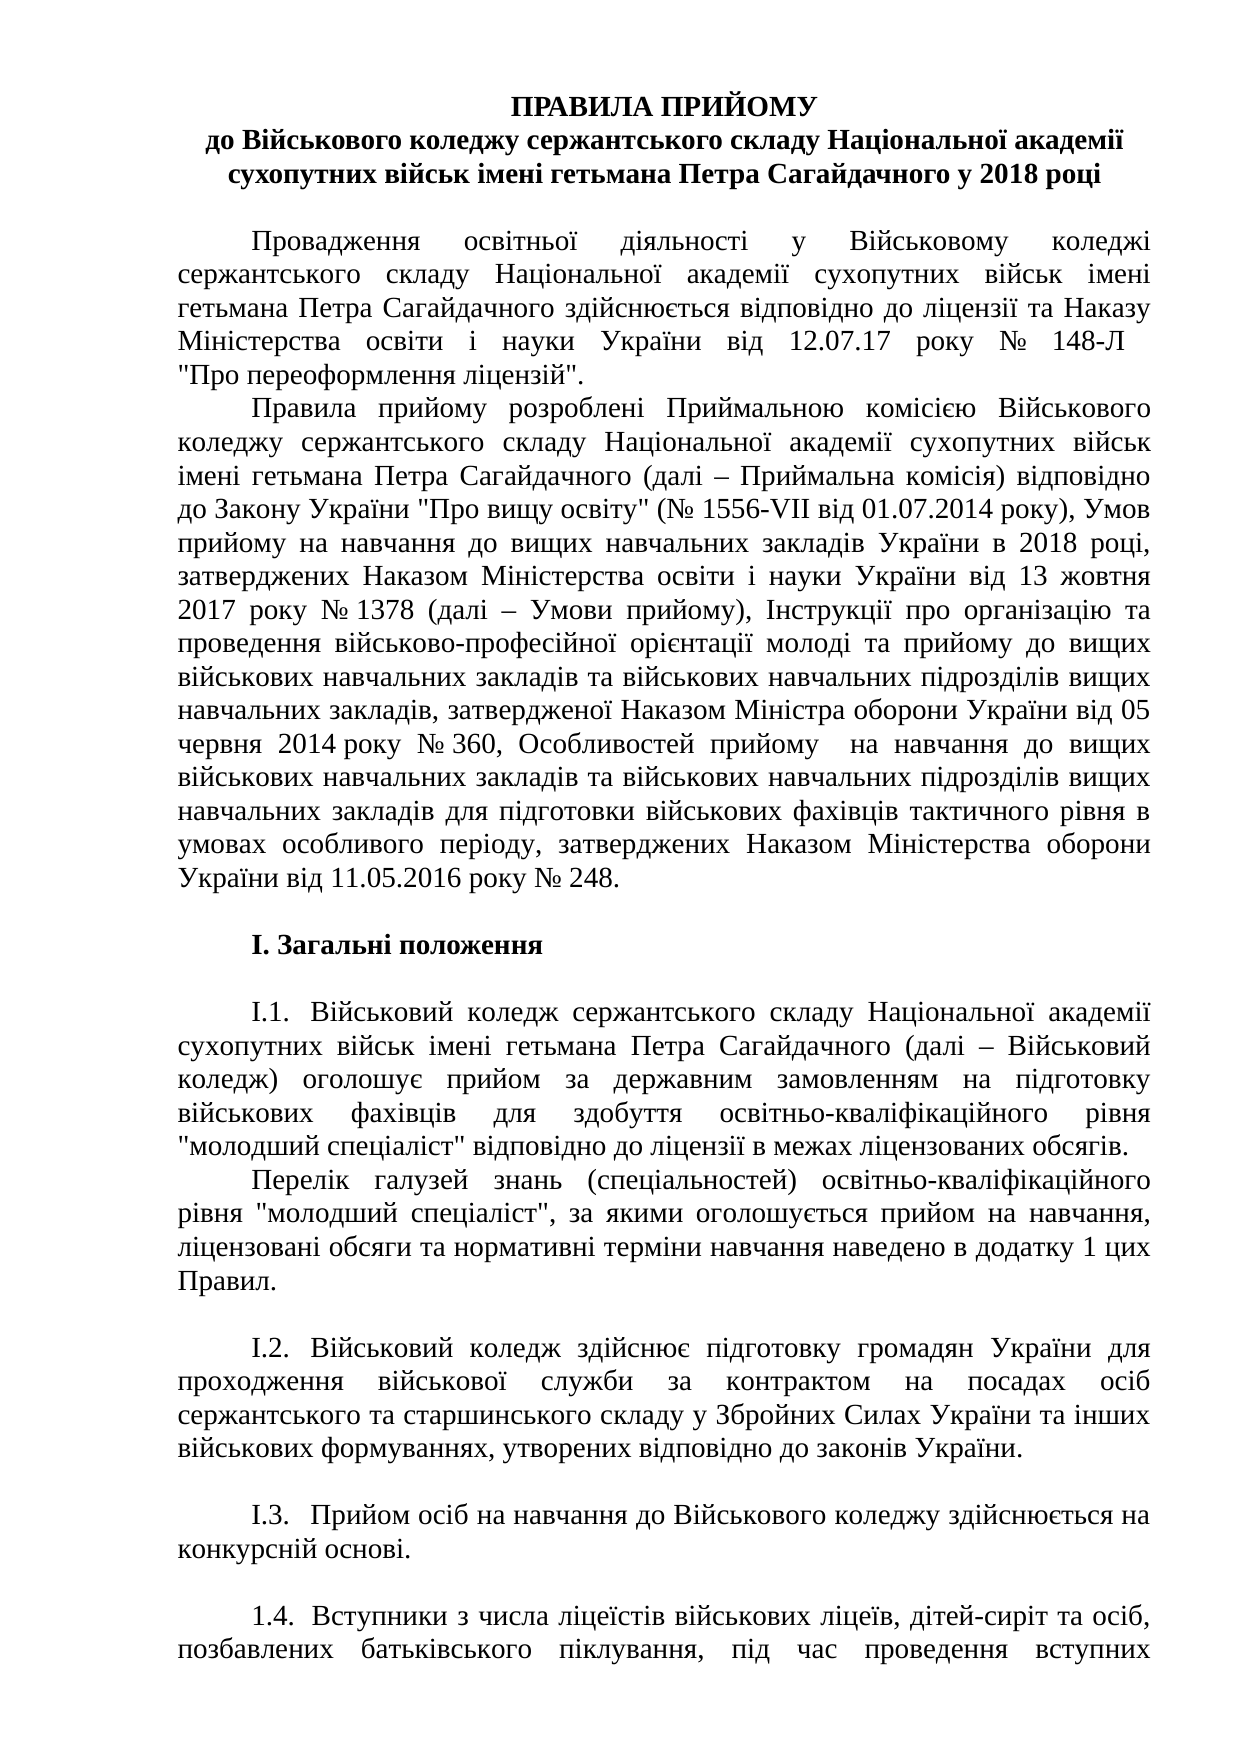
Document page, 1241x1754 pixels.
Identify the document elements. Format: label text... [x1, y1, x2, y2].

list Військовий коледж здійснює підготовку громадян України для проходження військової служби за контрактом на посадах осіб сержантського та старшинського складу у Збройних Силах України та інших військових формуваннях, утворених відповідно до законів України. [177, 1330, 1152, 1464]
list Військовий коледж сержантського складу Національної академії сухопутних військ імені гетьмана Петра Сагайдачного (далі – Військовий коледж) оголошує прийом за державним замовленням на підготовку військових фахівців для здобуття освітньо-кваліфікаційного рівня "молодший спеціаліст" відповідно до ліцензії в межах ліцензованих обсягів. [177, 994, 1152, 1162]
text І. Загальні положення [251, 927, 1152, 961]
list Прийом осіб на навчання до Військового коледжу здійснюється на конкурсній основі. [177, 1497, 1152, 1564]
text Провадження освітньої діяльності у Військовому коледжі сержантського складу Національної академії сухопутних військ імені гетьмана Петра Сагайдачного здійснюється відповідно до ліцензії та Наказу Міністерства освіти і науки України від 12.07.17 року № 148-Л "Про переоформлення ліцензій". [177, 223, 1152, 391]
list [177, 1598, 1152, 1665]
text Правила прийому розроблені Приймальною комісією Військового коледжу сержантського складу Національної академії сухопутних військ імені гетьмана Петра Сагайдачного (далі – Приймальна комісія) відповідно до Закону України "Про вищу освіту" (№ 1556-VII від 01.07.2014 року), Умов прийому на навчання до вищих навчальних закладів України в 2018 році, затверджених Наказом Міністерства освіти і науки України від 13 жовтня 2017 року № 1378 (далі – Умови прийому), Інструкції про організацію та проведення військово-професійної орієнтації молоді та прийому до вищих військових навчальних закладів та військових навчальних підрозділів вищих навчальних закладів, затвердженої Наказом Міністра оборони України від 05 червня 2014 року № 360, Особливостей прийому на навчання до вищих військових навчальних закладів та військових навчальних підрозділів вищих навчальних закладів для підготовки військових фахівців тактичного рівня в умовах особливого періоду, затверджених Наказом Міністерства оборони України від 11.05.2016 року № 248. [177, 391, 1152, 894]
text Перелік галузей знань (спеціальностей) освітньо-кваліфікаційного рівня "молодший спеціаліст", за якими оголошується прийом на навчання, ліцензовані обсяги та нормативні терміни навчання наведено в додатку 1 цих Правил. [177, 1162, 1152, 1296]
text до Військового коледжу сержантського складу Національної академії сухопутних військ імені гетьмана Петра Сагайдачного у 2018 році [177, 122, 1152, 189]
text ПРАВИЛА ПРИЙОМУ [177, 89, 1152, 122]
